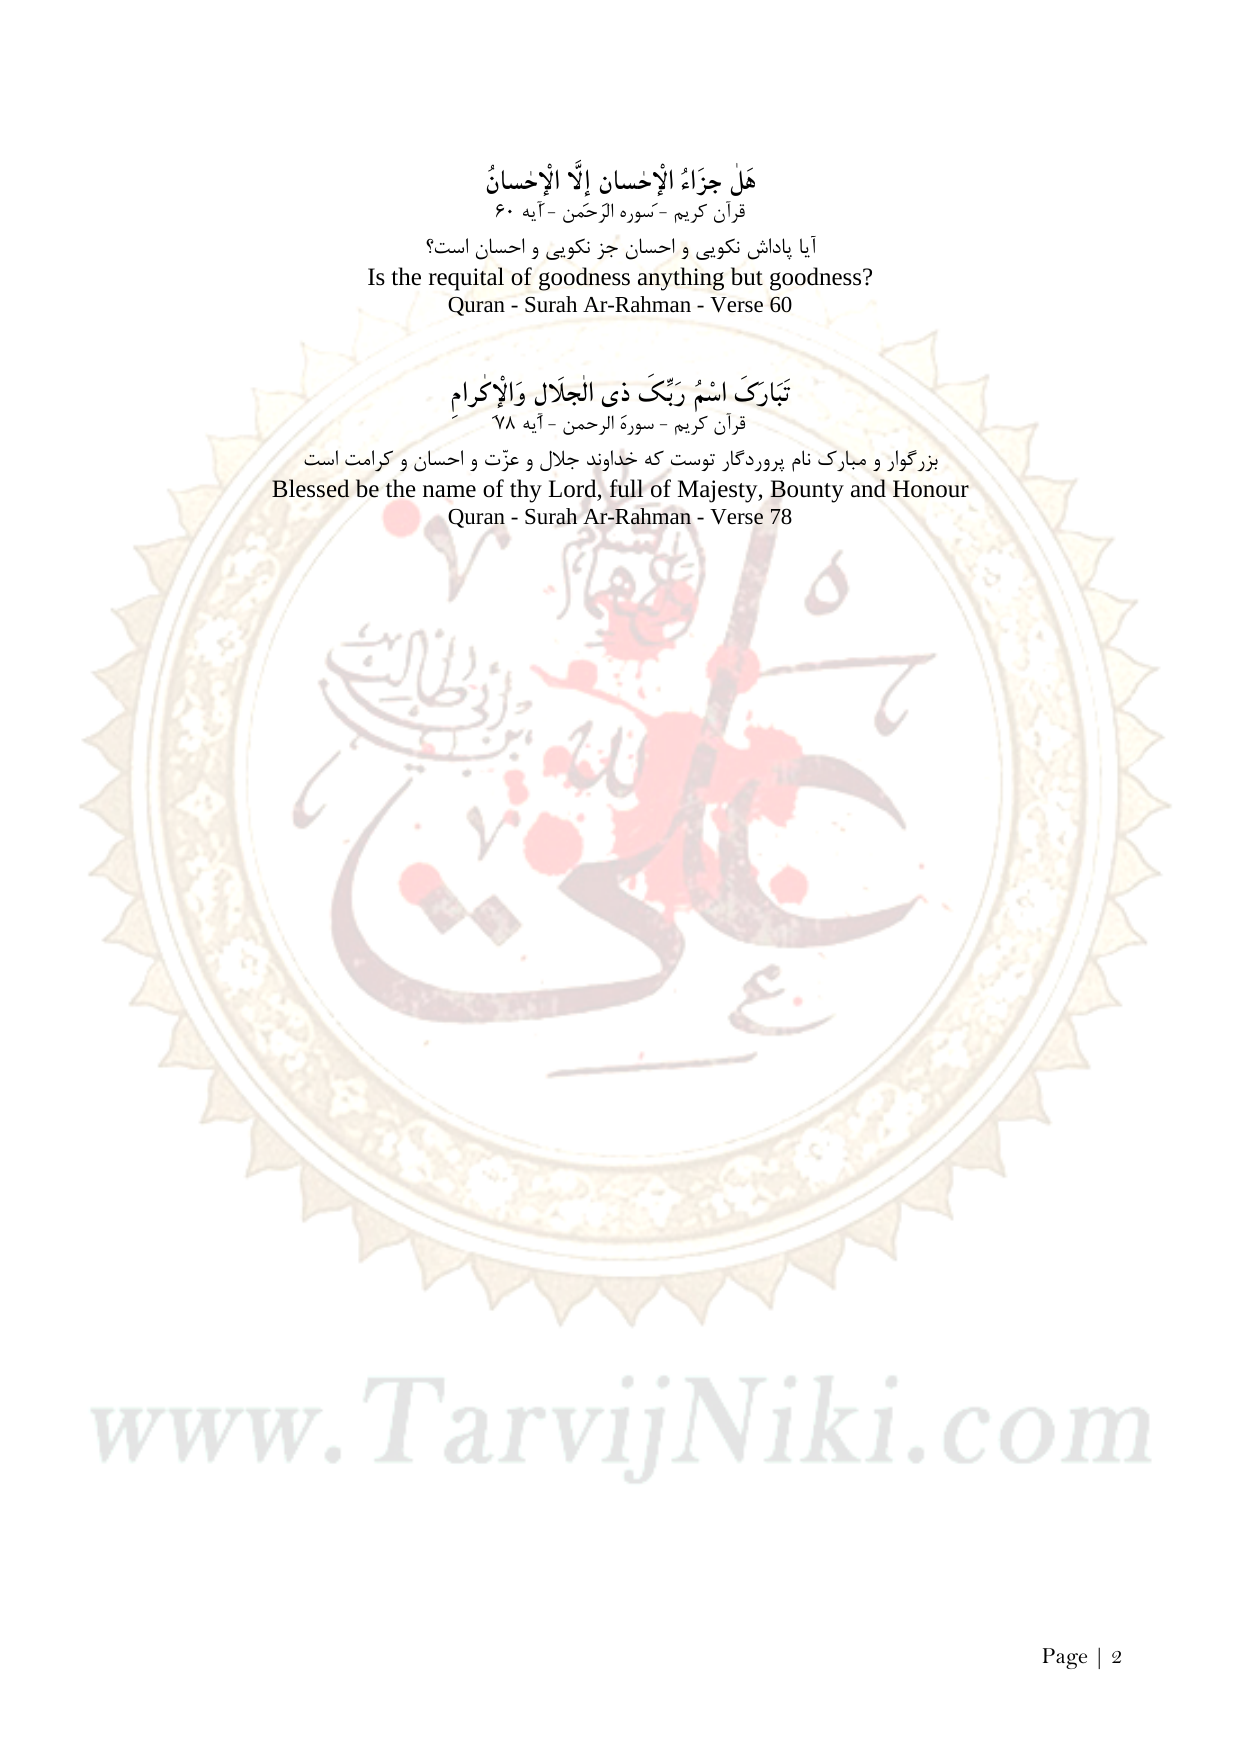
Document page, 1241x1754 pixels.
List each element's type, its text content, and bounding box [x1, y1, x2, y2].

text بزرگوار و مبارک نام پروردگار توست که خداوند جلال و عزّت و احسان و کرامت است Blessed be the name of thy Lord, full of Majesty, Bounty and Honour Quran - Surah Ar-Rahman - Verse 78 [118, 449, 1122, 529]
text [118, 118, 1122, 225]
text تَبَارَكَ اسْمُ رَبِّكَ ذِي الْجَلَالِ وَالْإِكْرَامِ قرآن کریم - سوره الرحمن - آیه 78 [118, 330, 1122, 437]
text آیا پاداش نکویی و احسان جز نکویی و احسان است؟ Is the requital of goodness anything but goodness? Quran - Surah Ar-Rahman - Verse 60 [118, 237, 1122, 318]
